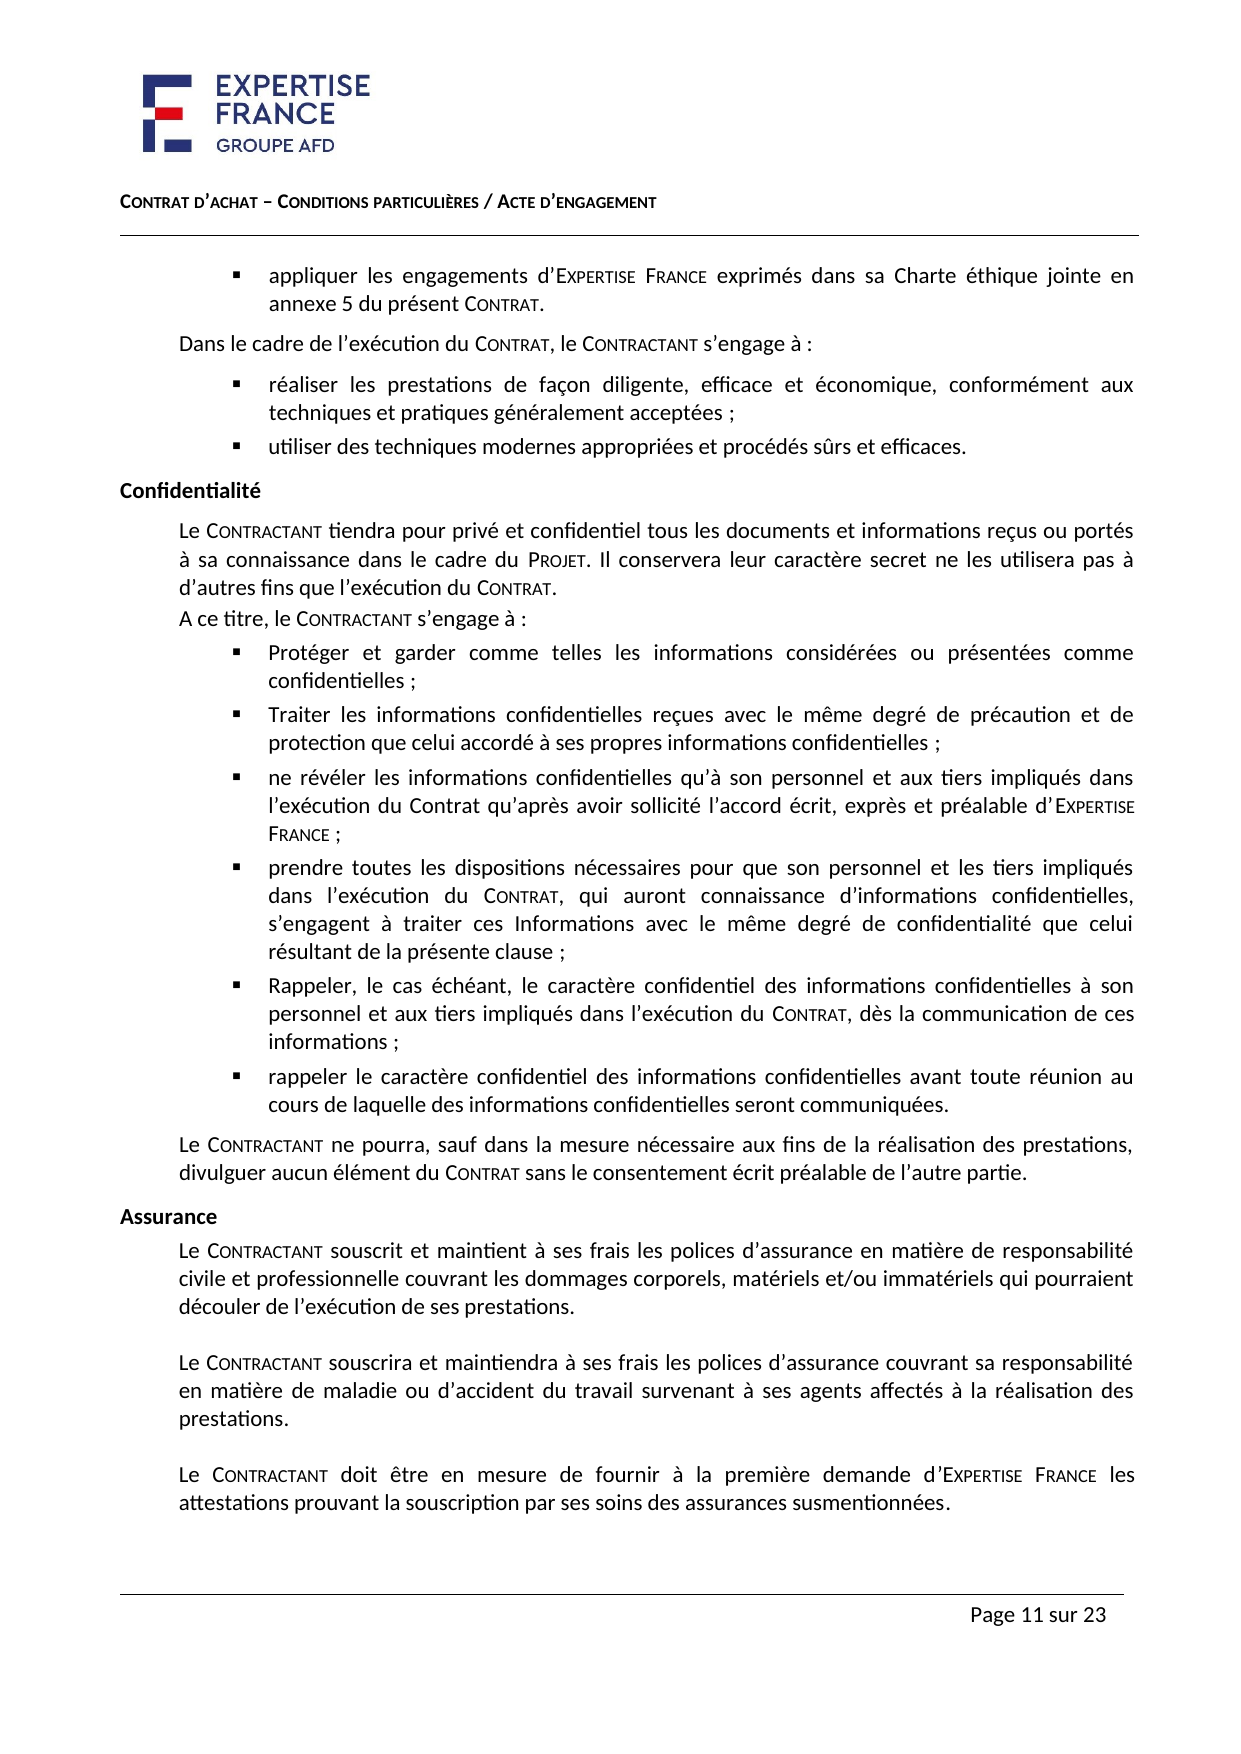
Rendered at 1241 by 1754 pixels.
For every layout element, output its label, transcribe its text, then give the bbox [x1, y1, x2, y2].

list rappeler le caractère confidentiel des informations confidentielles avant toute réunion au cours de laquelle des informations confidentielles seront communiquées. [231, 1062, 1135, 1118]
list Protéger et garder comme telles les informations considérées ou présentées comme confidentielles ; [231, 638, 1135, 694]
list réaliser les prestations de façon diligente, efficace et économique, conformément aux techniques et pratiques généralement acceptées ; [231, 370, 1135, 426]
subtitle Assurance [120, 1199, 1135, 1230]
list Traiter les informations confidentielles reçues avec le même degré de précaution et de protection que celui accordé à ses propres informations confidentielles ; [231, 701, 1135, 757]
list Le Contractant doit être en mesure de fournir à la première demande d’Expertise France les attestations prouvant la souscription par ses soins des assurances susmentionnées. [178, 1461, 1135, 1517]
list appliquer les engagements d’Expertise France exprimés dans sa Charte éthique jointe en annexe 5 du présent Contrat. [231, 261, 1135, 317]
list Dans le cadre de l’exécution du Contrat, le Contractant s’engage à : [179, 329, 1135, 358]
picture [120, 41, 397, 183]
list prendre toutes les dispositions nécessaires pour que son personnel et les tiers impliqués dans l’exécution du Contrat, qui auront connaissance d’informations confidentielles, s’engagent à traiter ces Informations avec le même degré de confidentialité que celui résultant de la présente clause ; [231, 853, 1135, 965]
text Le Contractant tiendra pour privé et confidentiel tous les documents et informations reçus ou portés à sa connaissance dans le cadre du Projet. Il conservera leur caractère secret ne les utilisera pas à d’autres fins que l’exécution du Contrat. [179, 517, 1135, 601]
list utiliser des techniques modernes appropriées et procédés sûrs et efficaces. [231, 432, 1135, 460]
text A ce titre, le Contractant s’engage à : [120, 601, 1135, 632]
list Rappeler, le cas échéant, le caractère confidentiel des informations confidentielles à son personnel et aux tiers impliqués dans l’exécution du Contrat, dès la communication de ces informations ; [231, 971, 1135, 1056]
text Le Contractant souscrit et maintient à ses frais les polices d’assurance en matière de responsabilité civile et professionnelle couvrant les dommages corporels, matériels et/ou immatériels qui pourraient découler de l’exécution de ses prestations. [178, 1236, 1135, 1320]
subtitle Confidentialité [120, 473, 1135, 504]
list Le Contractant souscrira et maintiendra à ses frais les polices d’assurance couvrant sa responsabilité en matière de maladie ou d’accident du travail survenant à ses agents affectés à la réalisation des prestations. [178, 1348, 1135, 1432]
text Le Contractant ne pourra, sauf dans la mesure nécessaire aux fins de la réalisation des prestations, divulguer aucun élément du Contrat sans le consentement écrit préalable de l’autre partie. [179, 1130, 1135, 1186]
list ne révéler les informations confidentielles qu’à son personnel et aux tiers impliqués dans l’exécution du Contrat qu’après avoir sollicité l’accord écrit, exprès et préalable d’Expertise France ; [231, 763, 1135, 847]
